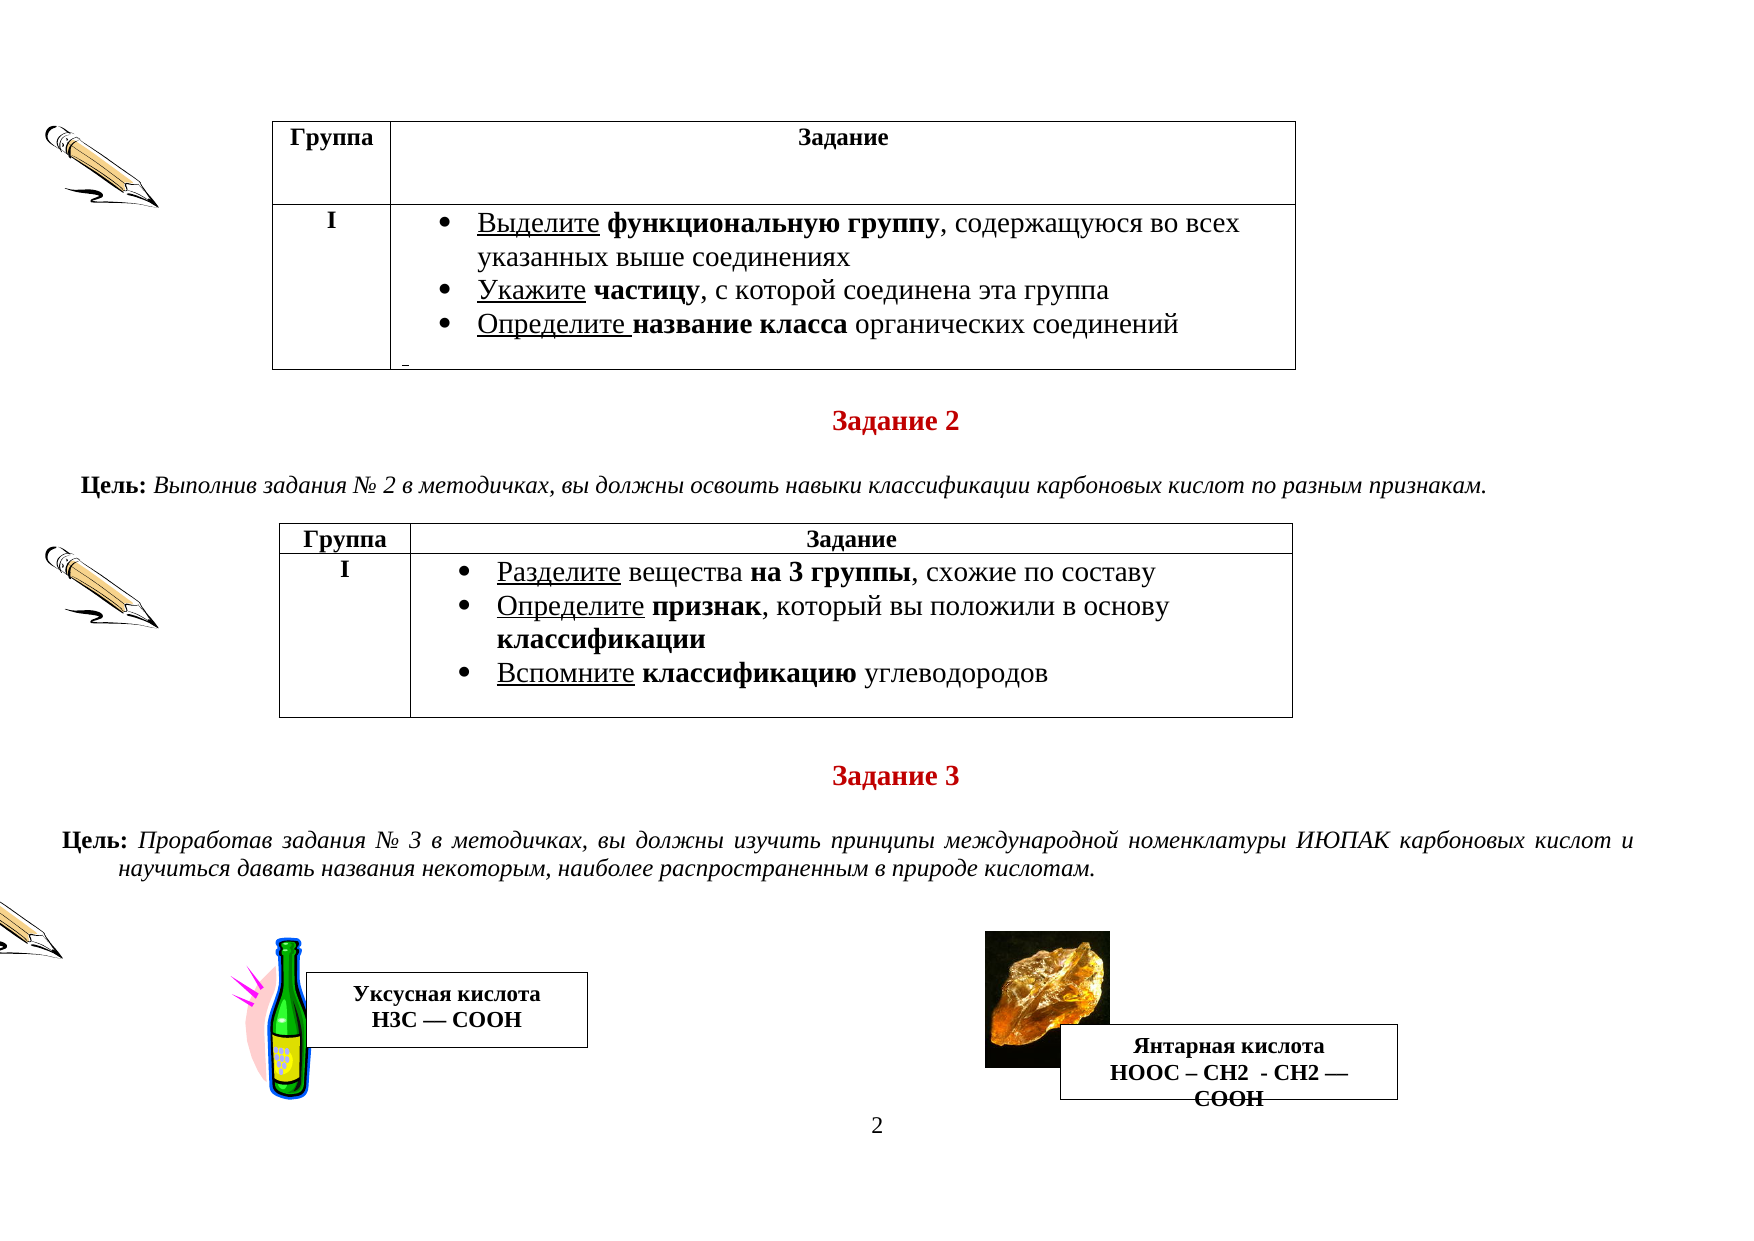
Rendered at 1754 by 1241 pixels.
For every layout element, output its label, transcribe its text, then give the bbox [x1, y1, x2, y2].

table_cell Разделите вещества на 3 группы, схожие по составу Определите признак, который вы положили в основу классификации Вспомните классификацию углеводородов [411, 554, 1292, 717]
table_cell Выделите функциональную группу, содержащуюся во всех указанных выше соединениях Укажите частицу, с которой соединена эта группа Определите название класса органических соединений [391, 205, 1295, 368]
table_cell I [273, 205, 390, 368]
picture [985, 931, 1110, 1068]
text Цель: Выполнив задания № 2 в методичках, вы должны освоить навыки классификации карбоновых кислот по разным признакам. [81, 470, 1636, 499]
text Задание 2 [118, 403, 1636, 437]
table_header Группа [280, 524, 410, 553]
text Цель: Проработав задания № 3 в методичках, вы должны изучить принципы международной номенклатуры ИЮПАК карбоновых кислот и научиться давать названия некоторым, наиболее распространенным в природе кислотам. [62, 825, 1636, 882]
table_header Задание [391, 122, 1295, 204]
text Задание 3 [118, 758, 1636, 791]
table_cell I [280, 554, 410, 717]
table_header Задание [411, 524, 1292, 553]
table_header Группа [273, 122, 390, 204]
